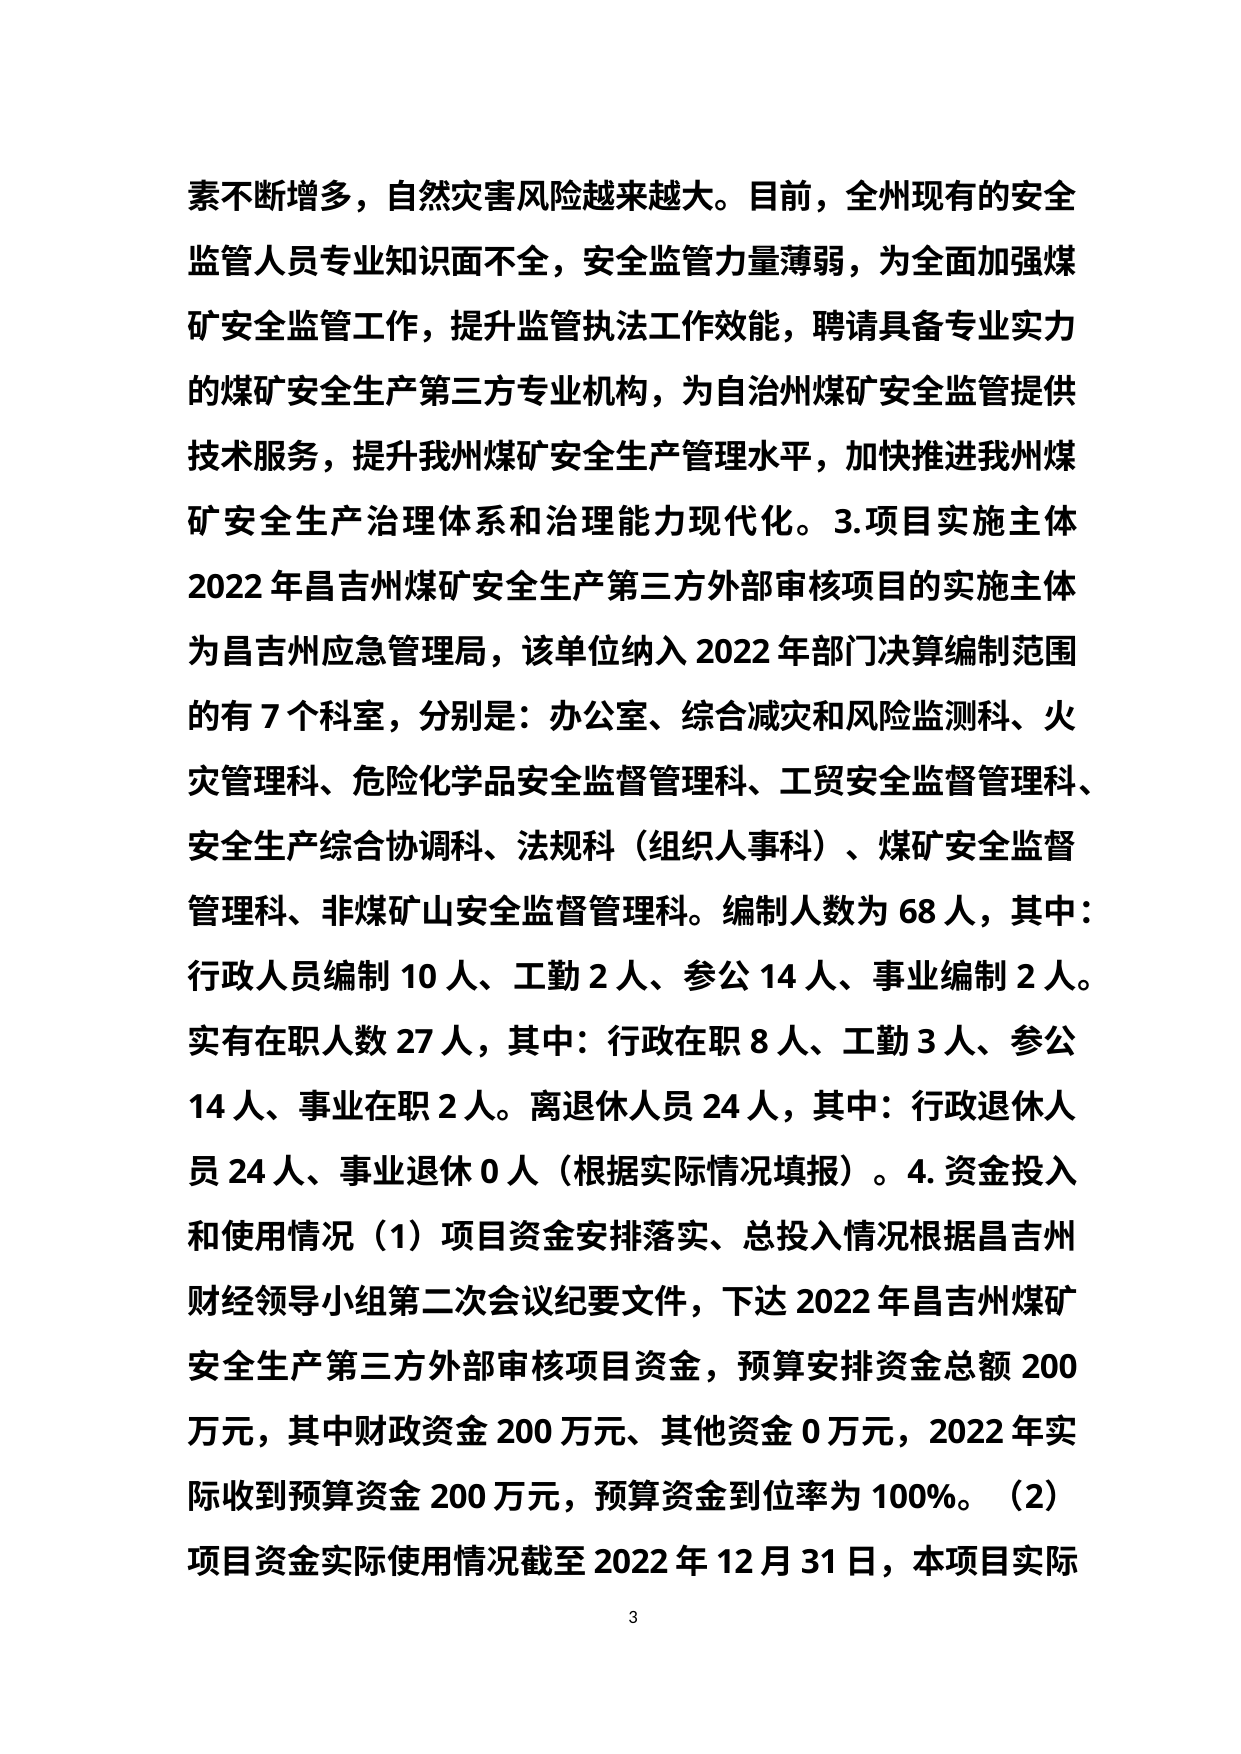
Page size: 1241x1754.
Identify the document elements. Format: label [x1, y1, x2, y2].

text [187, 162, 1078, 1592]
